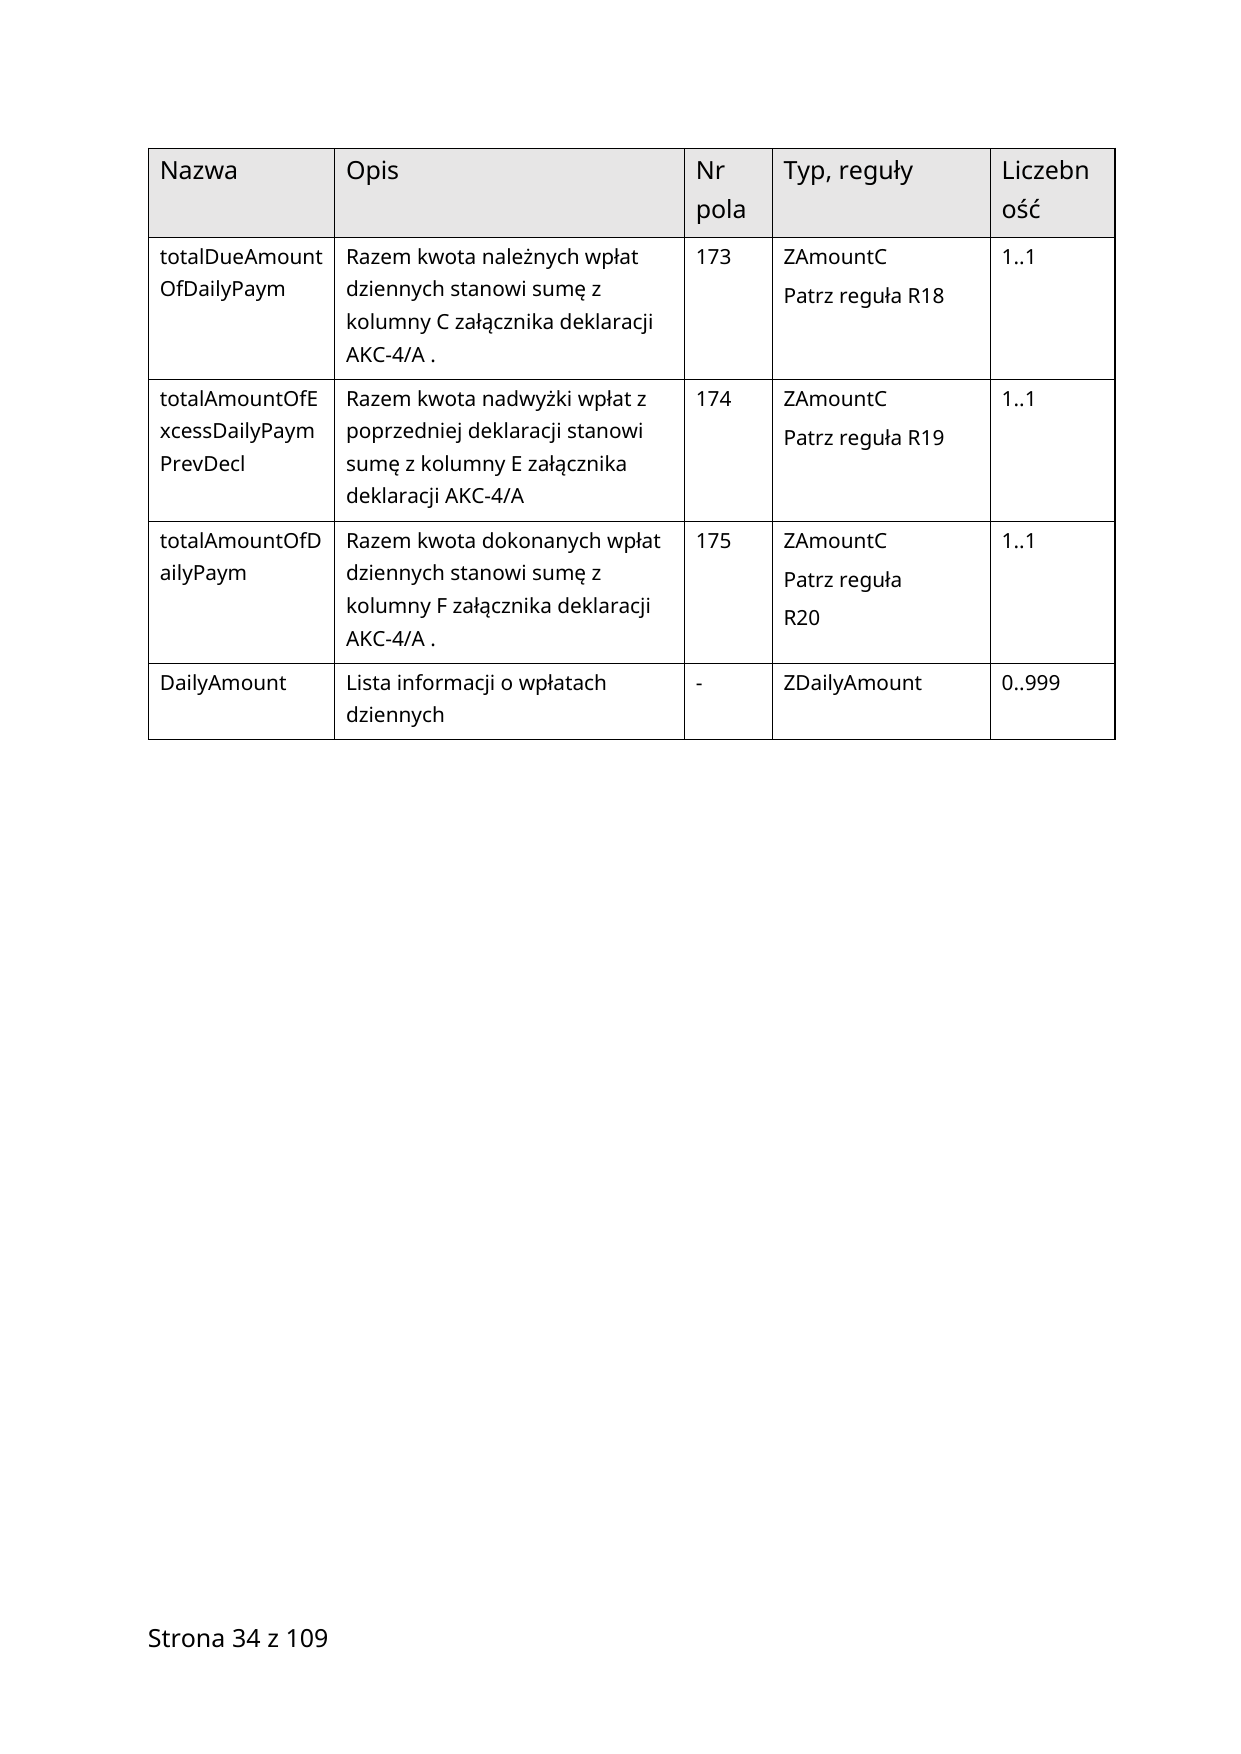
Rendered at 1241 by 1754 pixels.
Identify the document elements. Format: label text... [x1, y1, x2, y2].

table_cell totalDueAmountOfDailyPaym [149, 238, 334, 379]
table_header Liczebność [991, 149, 1114, 237]
table_cell 1..1 [991, 522, 1114, 663]
table_cell Razem kwota nadwyżki wpłat z poprzedniej deklaracji stanowi sumę z kolumny E załącznika deklaracji AKC-4/A [335, 380, 684, 521]
table_cell 174 [685, 380, 772, 521]
table_cell Lista informacji o wpłatach dziennych [335, 664, 684, 739]
table_cell ZAmountC Patrz reguła R19 [773, 380, 990, 521]
table_header Typ, reguły [773, 149, 990, 237]
table_header Nr pola [685, 149, 772, 237]
table_cell 175 [685, 522, 772, 663]
table_cell Razem kwota należnych wpłat dziennych stanowi sumę z kolumny C załącznika deklaracji AKC-4/A . [335, 238, 684, 379]
table_cell DailyAmount [149, 664, 334, 739]
table_header Nazwa [149, 149, 334, 237]
table_header Opis [335, 149, 684, 237]
table_cell totalAmountOfDailyPaym [149, 522, 334, 663]
table_cell ZAmountC Patrz reguła R20 [773, 522, 990, 663]
table_cell 0..999 [991, 664, 1114, 739]
table_cell 173 [685, 238, 772, 379]
table_cell Razem kwota dokonanych wpłat dziennych stanowi sumę z kolumny F załącznika deklaracji AKC-4/A . [335, 522, 684, 663]
table_cell 1..1 [991, 238, 1114, 379]
table_cell totalAmountOfExcessDailyPaymPrevDecl [149, 380, 334, 521]
table_cell ZAmountC Patrz reguła R18 [773, 238, 990, 379]
table_cell 1..1 [991, 380, 1114, 521]
table_cell - [685, 664, 772, 739]
table_cell ZDailyAmount [773, 664, 990, 739]
